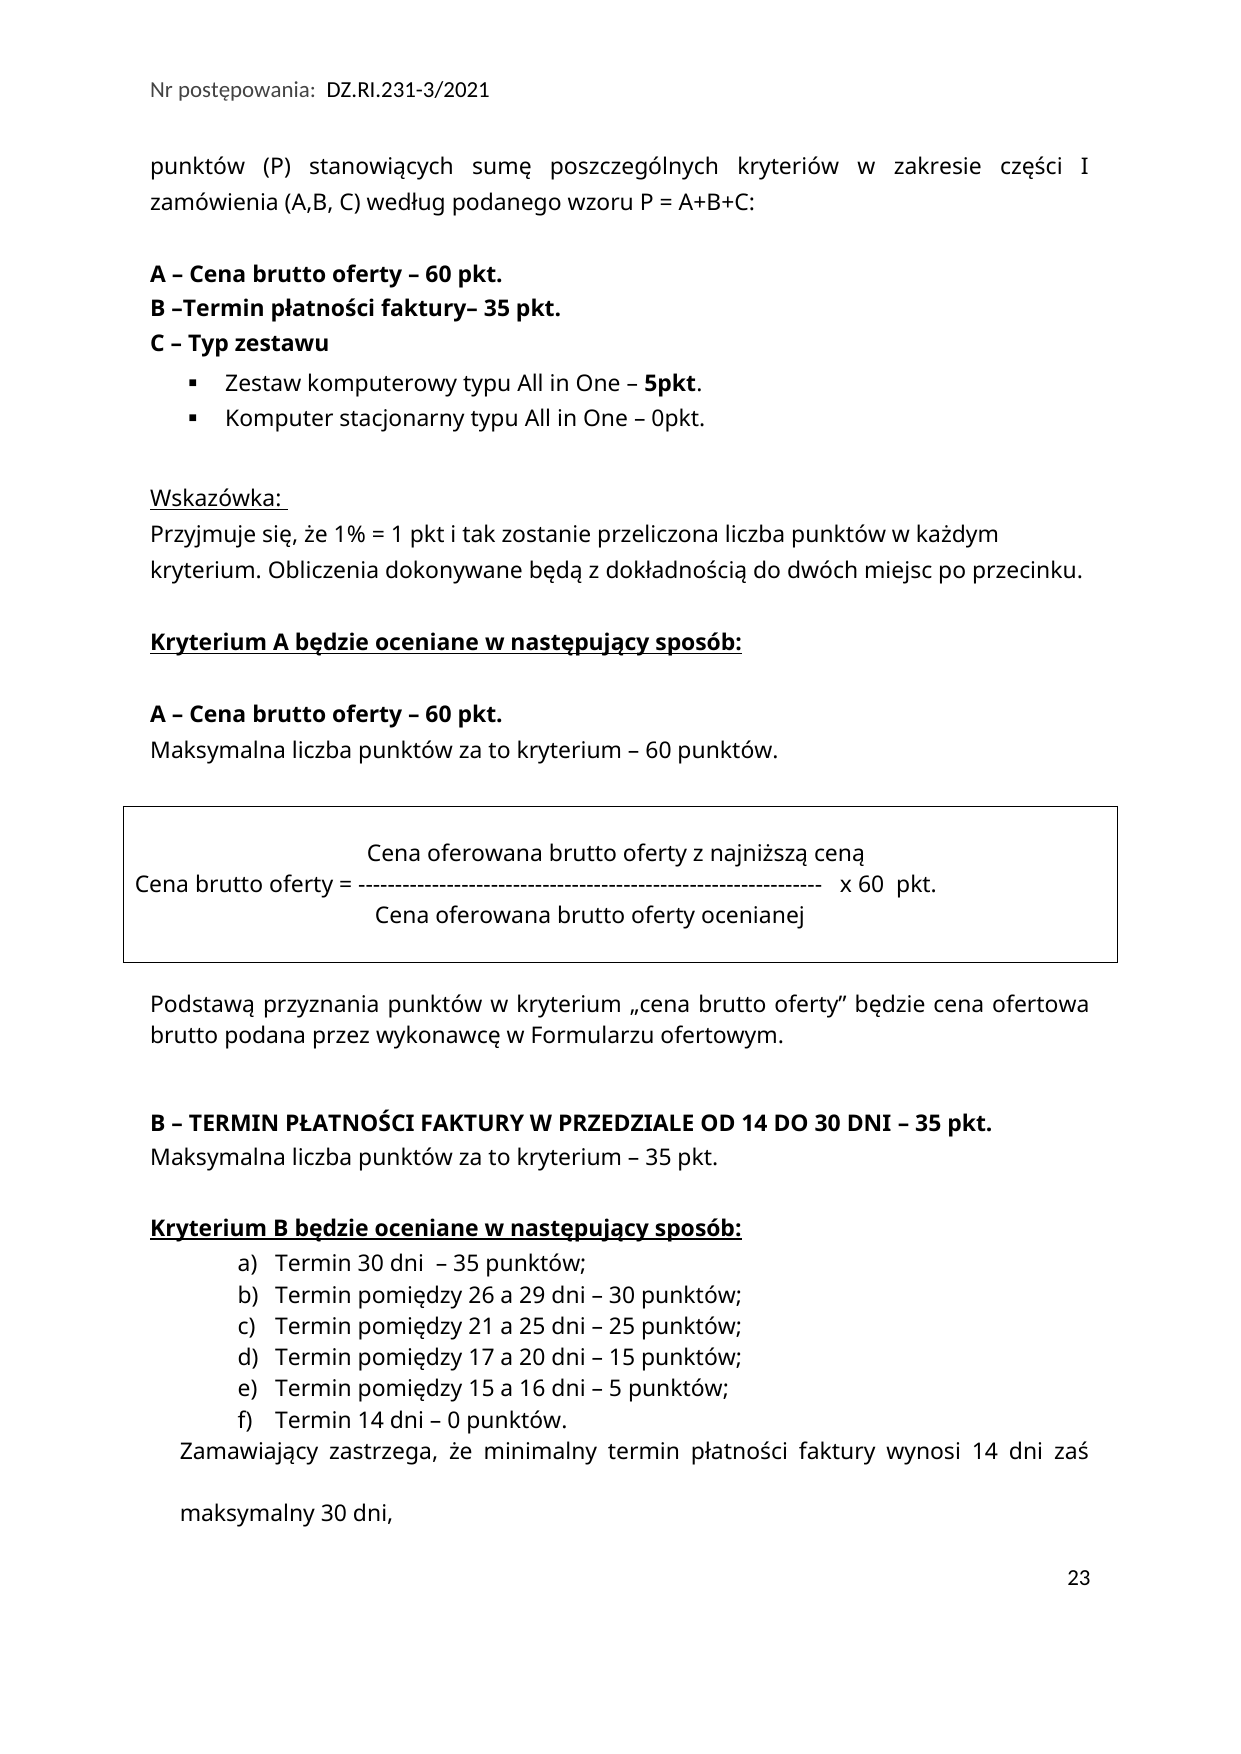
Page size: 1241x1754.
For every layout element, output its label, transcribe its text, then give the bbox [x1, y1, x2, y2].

list Termin pomiędzy 15 a 16 dni – 5 punktów; [237, 1372, 1090, 1404]
text Maksymalna liczba punktów za to kryterium – 60 punktów. [150, 734, 1090, 765]
list Termin 30 dni – 35 punktów; [237, 1247, 1090, 1279]
text A – Cena brutto oferty – 60 pkt. [150, 698, 1090, 729]
text Kryterium A będzie oceniane w następujący sposób: [150, 626, 1090, 657]
text Zamawiający zastrzega, że minimalny termin płatności faktury wynosi 14 dni zaś maksymalny 30 dni, [179, 1435, 1090, 1529]
table_header Cena oferowana brutto oferty z najniższą ceną Cena brutto oferty = --------------------------------------------------------------- x 60 pkt. Cena oferowana brutto oferty ocenianej [124, 807, 1117, 962]
list Zestaw komputerowy typu All in One – 5pkt. [187, 367, 1090, 398]
list Termin pomiędzy 21 a 25 dni – 25 punktów; [237, 1310, 1090, 1341]
text A – Cena brutto oferty – 60 pkt. [150, 258, 1090, 289]
list Termin pomiędzy 26 a 29 dni – 30 punktów; [237, 1279, 1090, 1310]
text Wskazówka: [150, 482, 1090, 513]
list Termin pomiędzy 17 a 20 dni – 15 punktów; [237, 1341, 1090, 1372]
text Maksymalna liczba punktów za to kryterium – 35 pkt. [150, 1141, 1090, 1172]
list Komputer stacjonarny typu All in One – 0pkt. [187, 402, 1090, 433]
text Przyjmuje się, że 1% = 1 pkt i tak zostanie przeliczona liczba punktów w każdym kryterium. Obliczenia dokonywane będą z dokładnością do dwóch miejsc po przecinku. [150, 518, 1090, 585]
text Podstawą przyznania punktów w kryterium „cena brutto oferty” będzie cena ofertowa brutto podana przez wykonawcę w Formularzu ofertowym. [150, 988, 1090, 1051]
text C – Typ zestawu [150, 327, 1090, 358]
text Kryterium B będzie oceniane w następujący sposób: [150, 1211, 1090, 1243]
list Termin 14 dni – 0 punktów. [237, 1404, 1090, 1435]
text B –Termin płatności faktury– 35 pkt. [150, 292, 1090, 323]
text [150, 150, 1090, 217]
text B – TERMIN PŁATNOŚCI FAKTURY W PRZEDZIALE OD 14 DO 30 DNI – 35 pkt. [150, 1107, 1090, 1138]
